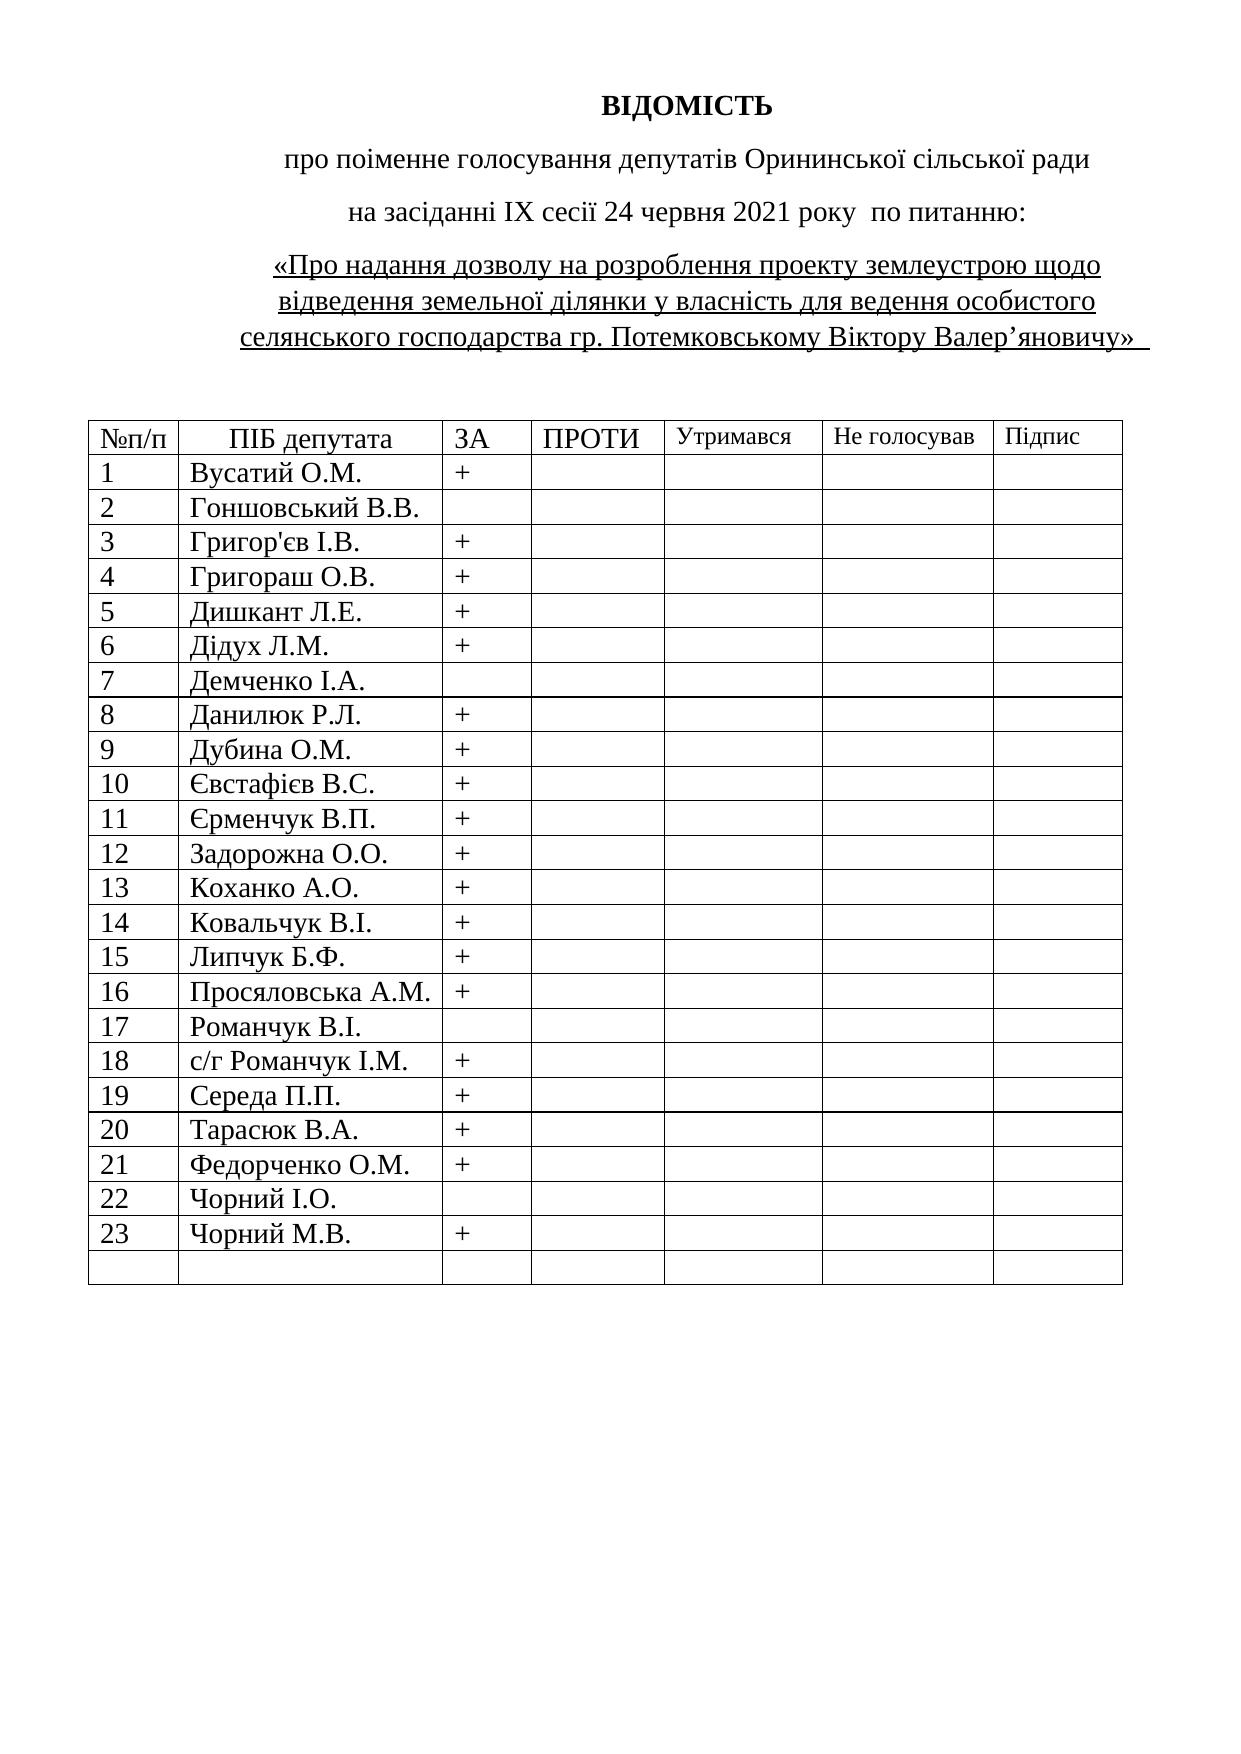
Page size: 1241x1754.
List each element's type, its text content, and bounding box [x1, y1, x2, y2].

table_cell [994, 870, 1122, 904]
table_cell Гоншовський В.В. [179, 490, 442, 523]
table_cell [665, 905, 822, 938]
table_cell Григор'єв І.В. [179, 525, 442, 558]
table_cell Дубина О.М. [179, 732, 442, 766]
table_cell + [443, 1043, 531, 1077]
table_cell [994, 1251, 1122, 1284]
table_cell [823, 628, 993, 662]
table_cell [823, 1078, 993, 1111]
table_cell [532, 905, 664, 938]
table_cell Липчук Б.Ф. [179, 940, 442, 973]
table_cell + [443, 594, 531, 627]
table_header ПРОТИ [532, 421, 664, 454]
table_cell [994, 1147, 1122, 1181]
table_cell + [443, 767, 531, 800]
table_cell Ковальчук В.І. [179, 905, 442, 938]
table_cell [994, 628, 1122, 662]
table_cell Вусатий О.М. [179, 455, 442, 489]
text «Про надання дозволу на розроблення проекту землеустрою щодо відведення земельної ділянки у власність для ведення особистого селянського господарства гр. Потемковському Віктору Валер’яновичу» [223, 247, 1152, 353]
table_header №п/п [89, 421, 178, 454]
table_cell [532, 732, 664, 766]
table_cell 5 [89, 594, 178, 627]
table_cell 2 [89, 490, 178, 523]
table_cell [532, 490, 664, 523]
table_cell 13 [89, 870, 178, 904]
table_cell [532, 1078, 664, 1111]
table_cell [994, 836, 1122, 869]
table_cell [823, 801, 993, 835]
table_cell [994, 594, 1122, 627]
table_cell [443, 1182, 531, 1215]
table_cell [532, 974, 664, 1008]
table_cell [665, 1078, 822, 1111]
table_cell Чорний І.О. [179, 1182, 442, 1215]
table_cell [823, 1009, 993, 1042]
table_cell [665, 698, 822, 731]
table_cell [823, 594, 993, 627]
table_cell 15 [89, 940, 178, 973]
table_cell [823, 490, 993, 523]
table_cell Дідух Л.М. [179, 628, 442, 662]
table_cell 8 [89, 698, 178, 731]
table_cell [532, 663, 664, 696]
table_cell [532, 870, 664, 904]
text ВІДОМІСТЬ [223, 88, 1152, 122]
table_cell 19 [89, 1078, 178, 1111]
table_cell [994, 1216, 1122, 1250]
table_cell [532, 698, 664, 731]
table_cell [665, 628, 822, 662]
table_cell + [443, 974, 531, 1008]
table_cell [532, 525, 664, 558]
table_cell [823, 1147, 993, 1181]
table_cell [665, 1009, 822, 1042]
table_cell [532, 1043, 664, 1077]
table_cell + [443, 1078, 531, 1111]
table_cell + [443, 525, 531, 558]
table_cell [532, 1251, 664, 1284]
table_cell Середа П.П. [179, 1078, 442, 1111]
table_cell Григораш О.В. [179, 559, 442, 593]
table_cell [532, 594, 664, 627]
table_cell Коханко А.О. [179, 870, 442, 904]
table_cell [665, 663, 822, 696]
table_cell 7 [89, 663, 178, 696]
table_header Підпис [994, 421, 1122, 454]
table_cell [532, 1216, 664, 1250]
table_cell [665, 1113, 822, 1146]
table_cell [823, 940, 993, 973]
table_cell 12 [89, 836, 178, 869]
text на засіданні IX сесії 24 червня 2021 року по питанню: [223, 194, 1152, 228]
table_cell Романчук В.І. [179, 1009, 442, 1042]
table_cell Просяловська А.М. [179, 974, 442, 1008]
table_cell [994, 801, 1122, 835]
table_cell [443, 490, 531, 523]
table_cell [665, 1182, 822, 1215]
table_cell [443, 1009, 531, 1042]
table_cell + [443, 801, 531, 835]
table_cell [665, 525, 822, 558]
table_cell + [443, 905, 531, 938]
table_cell [532, 1182, 664, 1215]
table_header ПІБ депутата [179, 421, 442, 454]
table_cell + [443, 940, 531, 973]
table_cell Чорний М.В. [179, 1216, 442, 1250]
table_cell [665, 559, 822, 593]
table_cell [532, 559, 664, 593]
table_cell [823, 974, 993, 1008]
table_cell [823, 525, 993, 558]
table_cell Єрменчук В.П. [179, 801, 442, 835]
table_cell + [443, 732, 531, 766]
table_header Утримався [665, 421, 822, 454]
table_cell [823, 767, 993, 800]
table_cell [532, 801, 664, 835]
table_cell [532, 1009, 664, 1042]
table_cell [823, 905, 993, 938]
table_cell [994, 905, 1122, 938]
table_cell Євстафієв В.С. [179, 767, 442, 800]
table_cell 22 [89, 1182, 178, 1215]
table_cell [823, 870, 993, 904]
table_cell [665, 594, 822, 627]
table_cell [994, 1113, 1122, 1146]
table_cell + [443, 1147, 531, 1181]
table_cell [89, 1251, 178, 1284]
table_cell [994, 1043, 1122, 1077]
table_cell с/г Романчук І.М. [179, 1043, 442, 1077]
table_cell + [443, 455, 531, 489]
table_cell + [443, 836, 531, 869]
table_cell 23 [89, 1216, 178, 1250]
table_cell 20 [89, 1113, 178, 1146]
table_cell [994, 1078, 1122, 1111]
table_cell [994, 1182, 1122, 1215]
table_cell [665, 1147, 822, 1181]
table_cell [823, 698, 993, 731]
table_cell [823, 1043, 993, 1077]
table_cell [823, 1182, 993, 1215]
table_cell [823, 1113, 993, 1146]
table_cell [665, 1043, 822, 1077]
table_cell [994, 559, 1122, 593]
table_cell [665, 974, 822, 1008]
table_cell [823, 559, 993, 593]
table_cell [532, 940, 664, 973]
table_cell [443, 1251, 531, 1284]
table_cell [532, 1147, 664, 1181]
table_cell [994, 698, 1122, 731]
table_cell [823, 836, 993, 869]
table_cell 9 [89, 732, 178, 766]
table_cell + [443, 559, 531, 593]
table_cell 1 [89, 455, 178, 489]
table_cell [665, 836, 822, 869]
table_cell [665, 455, 822, 489]
table_cell [665, 767, 822, 800]
text про поіменне голосування депутатів Орининської сільської ради [223, 141, 1152, 175]
table_cell 10 [89, 767, 178, 800]
table_cell [532, 455, 664, 489]
table_cell Тарасюк В.А. [179, 1113, 442, 1146]
table_cell 14 [89, 905, 178, 938]
table_cell 4 [89, 559, 178, 593]
table_cell [665, 940, 822, 973]
table_cell + [443, 1216, 531, 1250]
table_cell 18 [89, 1043, 178, 1077]
table_cell + [443, 870, 531, 904]
table_cell + [443, 628, 531, 662]
table_cell 11 [89, 801, 178, 835]
table_cell [994, 663, 1122, 696]
table_cell [823, 732, 993, 766]
table_cell [532, 1113, 664, 1146]
table_cell [994, 525, 1122, 558]
table_cell [665, 1216, 822, 1250]
table_header Не голосував [823, 421, 993, 454]
table_cell [665, 490, 822, 523]
table_cell [179, 1251, 442, 1284]
table_cell [994, 940, 1122, 973]
table_header ЗА [443, 421, 531, 454]
table_cell [665, 801, 822, 835]
table_cell [532, 836, 664, 869]
table_cell [532, 767, 664, 800]
table_cell Дишкант Л.Е. [179, 594, 442, 627]
table_cell [532, 628, 664, 662]
table_cell [823, 663, 993, 696]
table_cell [994, 974, 1122, 1008]
table_cell [823, 1216, 993, 1250]
table_cell 6 [89, 628, 178, 662]
table_cell [994, 1009, 1122, 1042]
table_cell 21 [89, 1147, 178, 1181]
table_cell 3 [89, 525, 178, 558]
table_cell [994, 767, 1122, 800]
table_cell 17 [89, 1009, 178, 1042]
table_cell [994, 732, 1122, 766]
table_cell [665, 1251, 822, 1284]
table_cell [443, 663, 531, 696]
table_cell [823, 1251, 993, 1284]
table_cell + [443, 1113, 531, 1146]
table_cell Федорченко О.М. [179, 1147, 442, 1181]
table_cell [823, 455, 993, 489]
table_cell [665, 870, 822, 904]
table_cell + [443, 698, 531, 731]
table_cell 16 [89, 974, 178, 1008]
table_cell Задорожна О.О. [179, 836, 442, 869]
table_cell Данилюк Р.Л. [179, 698, 442, 731]
table_cell [994, 455, 1122, 489]
table_cell [994, 490, 1122, 523]
table_cell Демченко І.А. [179, 663, 442, 696]
table_cell [665, 732, 822, 766]
